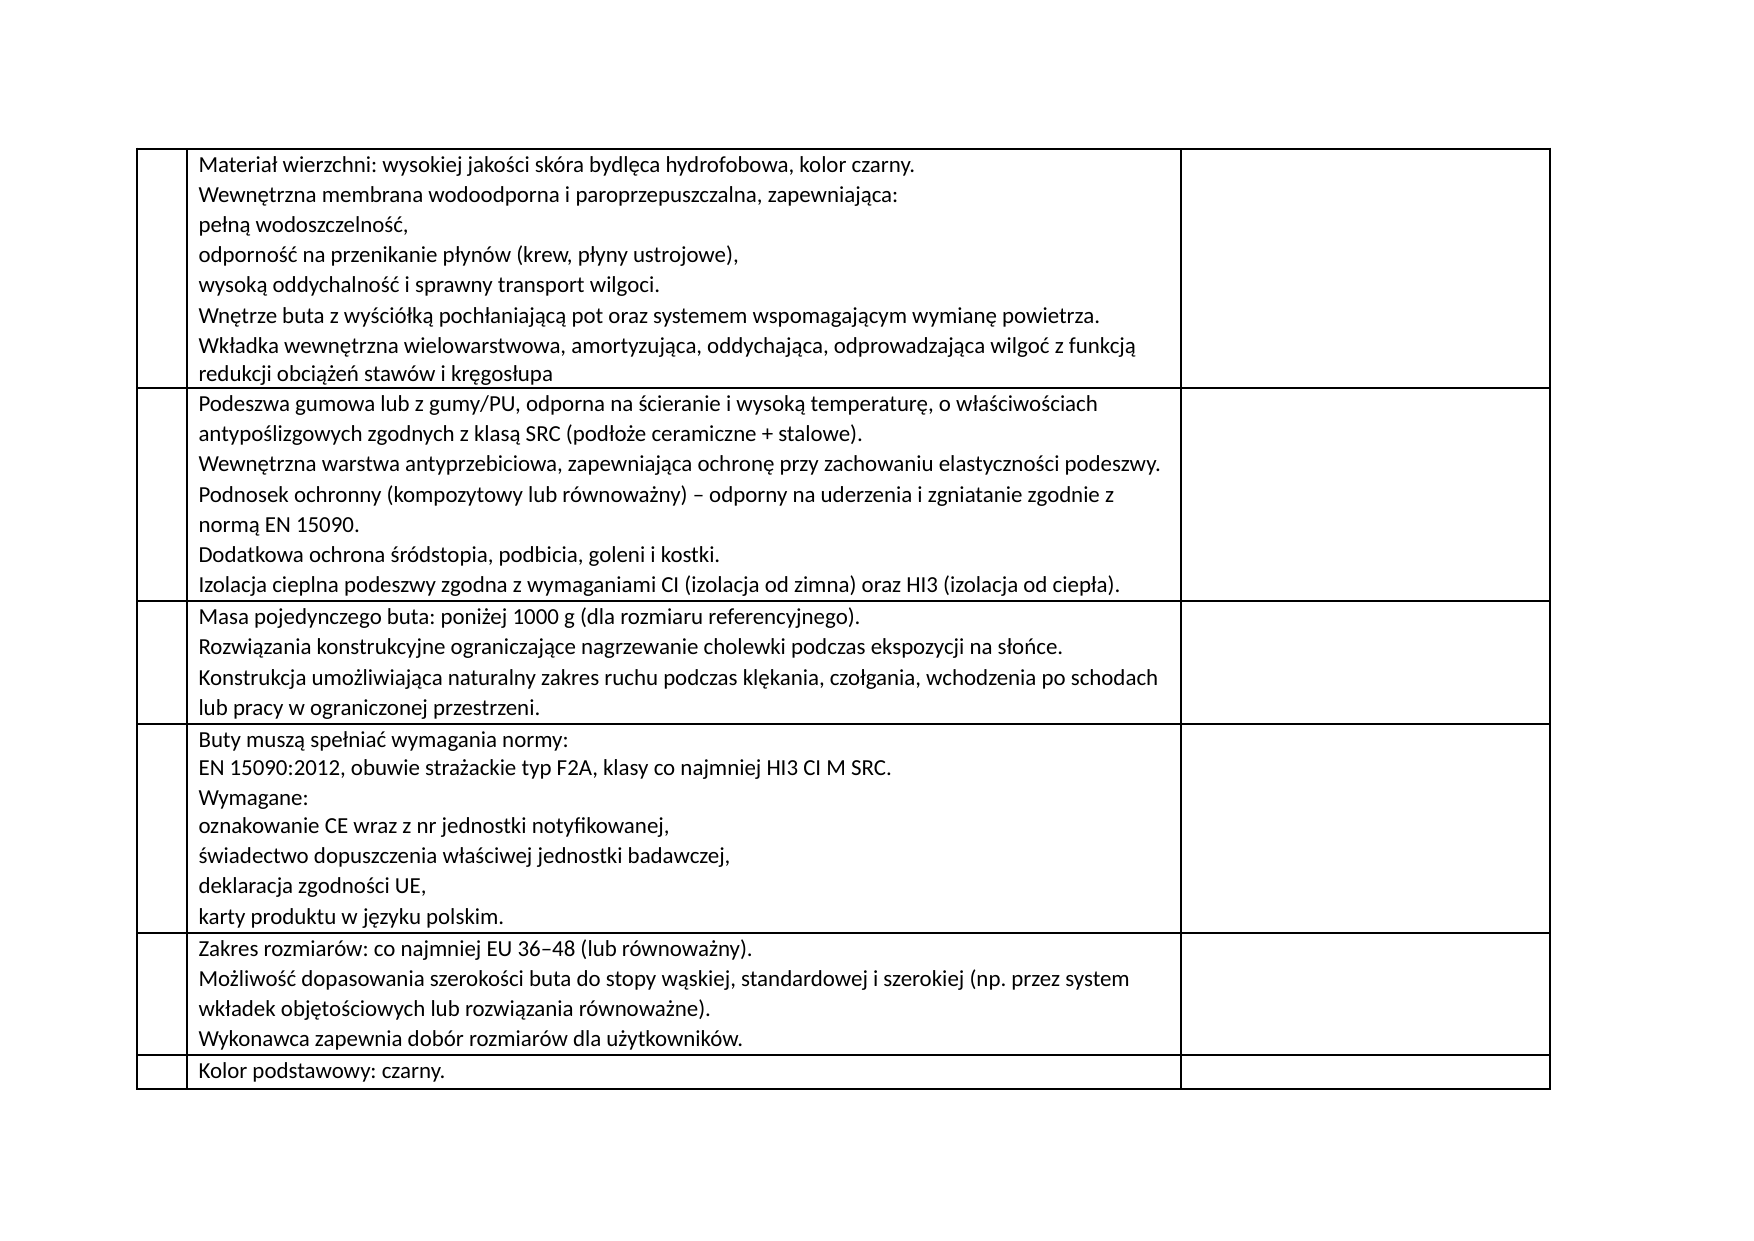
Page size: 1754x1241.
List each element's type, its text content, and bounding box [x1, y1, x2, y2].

table_cell Buty muszą spełniać wymagania normy: EN 15090:2012, obuwie strażackie typ F2A, klasy co najmniej HI3 CI M SRC. Wymagane: oznakowanie CE wraz z nr jednostki notyfikowanej, świadectwo dopuszczenia właściwej jednostki badawczej, deklaracja zgodności UE, karty produktu w języku polskim. [188, 725, 1180, 932]
table_cell [1182, 389, 1549, 600]
table_cell [138, 602, 186, 723]
table_cell Zakres rozmiarów: co najmniej EU 36–48 (lub równoważny). Możliwość dopasowania szerokości buta do stopy wąskiej, standardowej i szerokiej (np. przez system wkładek objętościowych lub rozwiązania równoważne). Wykonawca zapewnia dobór rozmiarów dla użytkowników. [188, 934, 1180, 1054]
table_cell Materiał wierzchni: wysokiej jakości skóra bydlęca hydrofobowa, kolor czarny. Wewnętrzna membrana wodoodporna i paroprzepuszczalna, zapewniająca: pełną wodoszczelność, odporność na przenikanie płynów (krew, płyny ustrojowe), wysoką oddychalność i sprawny transport wilgoci. Wnętrze buta z wyściółką pochłaniającą pot oraz systemem wspomagającym wymianę powietrza. Wkładka wewnętrzna wielowarstwowa, amortyzująca, oddychająca, odprowadzająca wilgoć z funkcją redukcji obciążeń stawów i kręgosłupa [188, 150, 1180, 387]
table_cell [138, 725, 186, 932]
table_cell [138, 150, 186, 387]
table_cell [188, 1056, 1180, 1088]
table_cell Masa pojedynczego buta: poniżej 1000 g (dla rozmiaru referencyjnego). Rozwiązania konstrukcyjne ograniczające nagrzewanie cholewki podczas ekspozycji na słońce. Konstrukcja umożliwiająca naturalny zakres ruchu podczas klękania, czołgania, wchodzenia po schodach lub pracy w ograniczonej przestrzeni. [188, 602, 1180, 723]
table_cell Podeszwa gumowa lub z gumy/PU, odporna na ścieranie i wysoką temperaturę, o właściwościach antypoślizgowych zgodnych z klasą SRC (podłoże ceramiczne + stalowe). Wewnętrzna warstwa antyprzebiciowa, zapewniająca ochronę przy zachowaniu elastyczności podeszwy. Podnosek ochronny (kompozytowy lub równoważny) – odporny na uderzenia i zgniatanie zgodnie z normą EN 15090. Dodatkowa ochrona śródstopia, podbicia, goleni i kostki. Izolacja cieplna podeszwy zgodna z wymaganiami CI (izolacja od zimna) oraz HI3 (izolacja od ciepła). [188, 389, 1180, 600]
table_cell [138, 389, 186, 600]
table_cell [1182, 602, 1549, 723]
table_cell [1182, 1056, 1549, 1088]
table_cell [1182, 934, 1549, 1054]
table_cell [1182, 725, 1549, 932]
table_cell [138, 934, 186, 1054]
table_cell [138, 1056, 186, 1088]
table_cell [1182, 150, 1549, 387]
